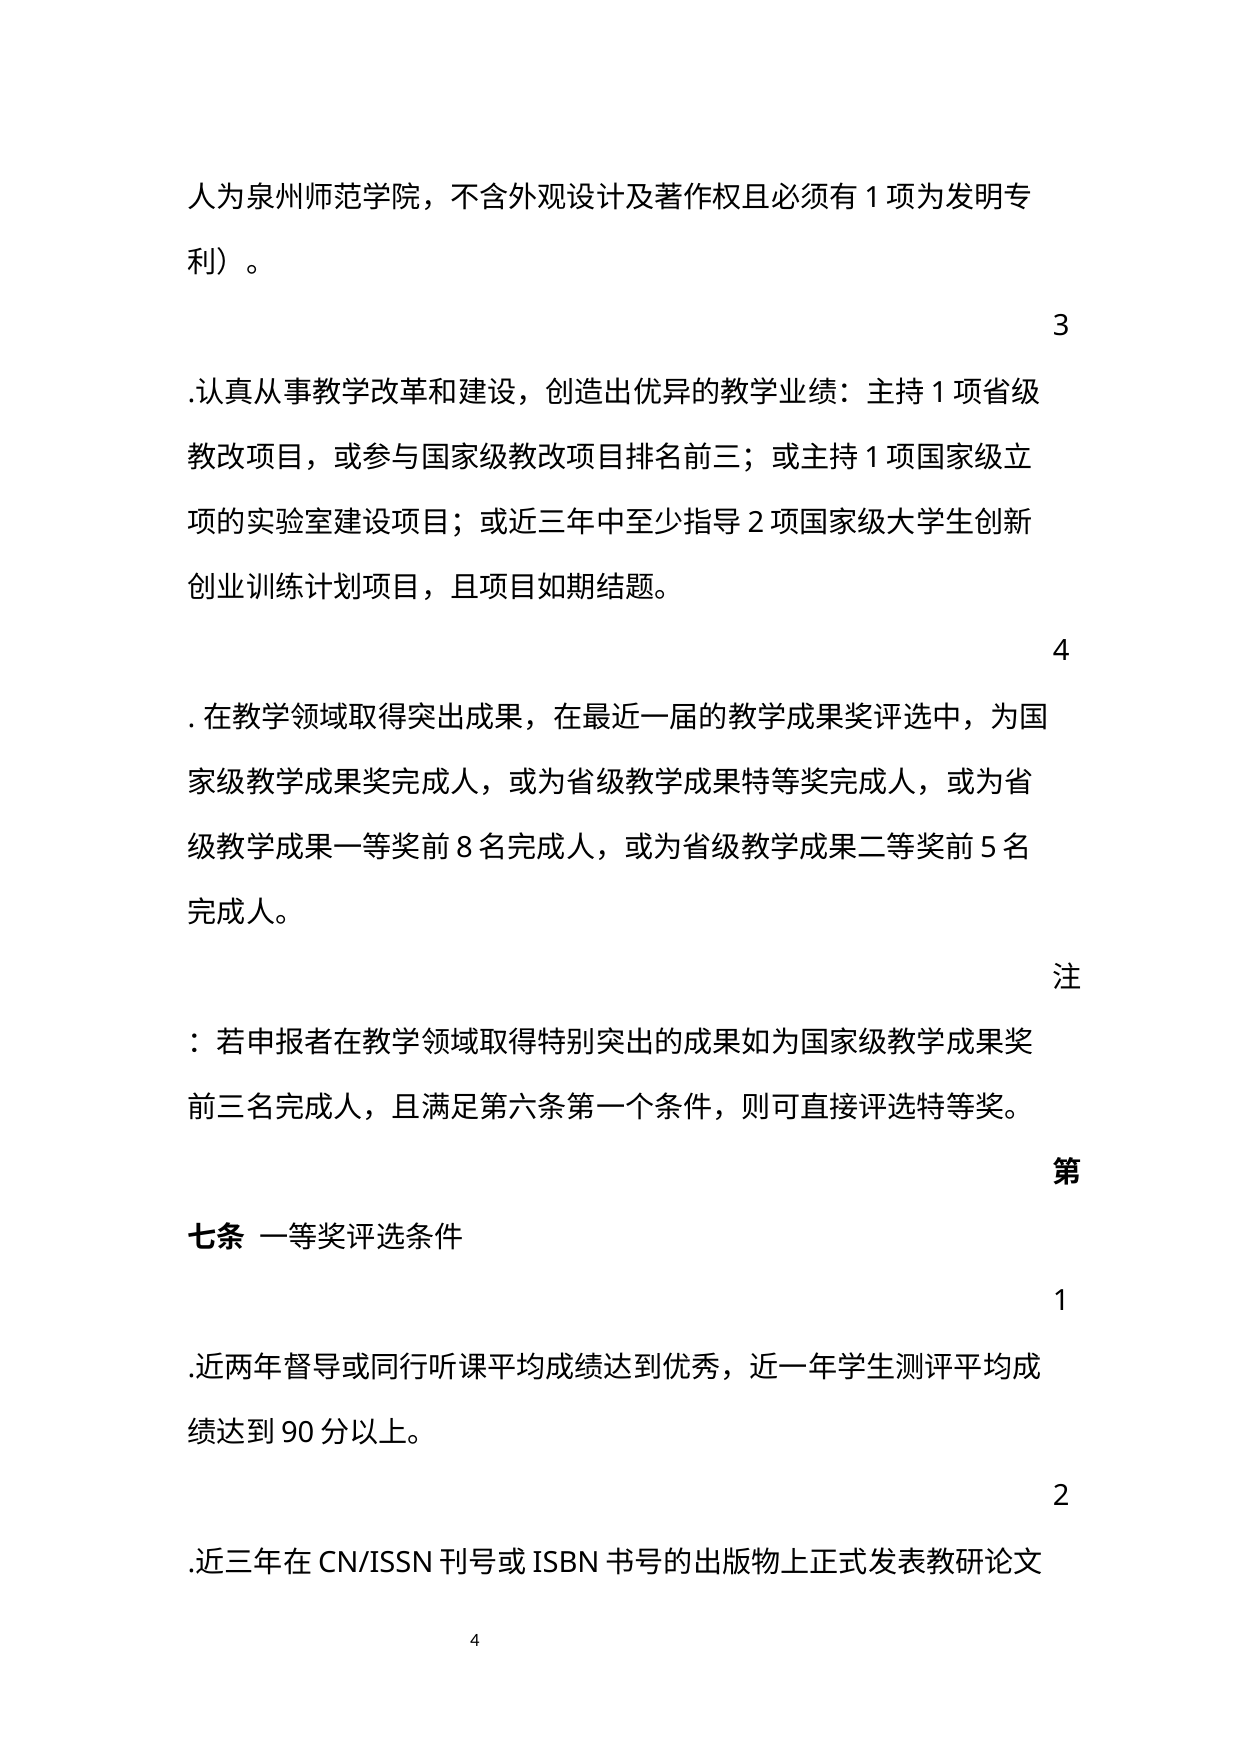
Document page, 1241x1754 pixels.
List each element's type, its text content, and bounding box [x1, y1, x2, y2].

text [187, 1462, 1053, 1592]
text 3.认真从事教学改革和建设，创造出优异的教学业绩：主持1项省级教改项目，或参与国家级教改项目排名前三；或主持1项国家级立项的实验室建设项目；或近三年中至少指导2项国家级大学生创新创业训练计划项目，且项目如期结题。 [187, 292, 1053, 617]
text 注：若申报者在教学领域取得特别突出的成果如为国家级教学成果奖前三名完成人，且满足第六条第一个条件，则可直接评选特等奖。 [187, 942, 1053, 1137]
text 1.近两年督导或同行听课平均成绩达到优秀，近一年学生测评平均成绩达到90分以上。 [187, 1267, 1053, 1462]
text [187, 162, 1053, 292]
text 4. 在教学领域取得突出成果，在最近一届的教学成果奖评选中，为国家级教学成果奖完成人，或为省级教学成果特等奖完成人，或为省级教学成果一等奖前8名完成人，或为省级教学成果二等奖前5名完成人。 [187, 617, 1053, 942]
text 第七条 一等奖评选条件 [187, 1137, 1053, 1267]
